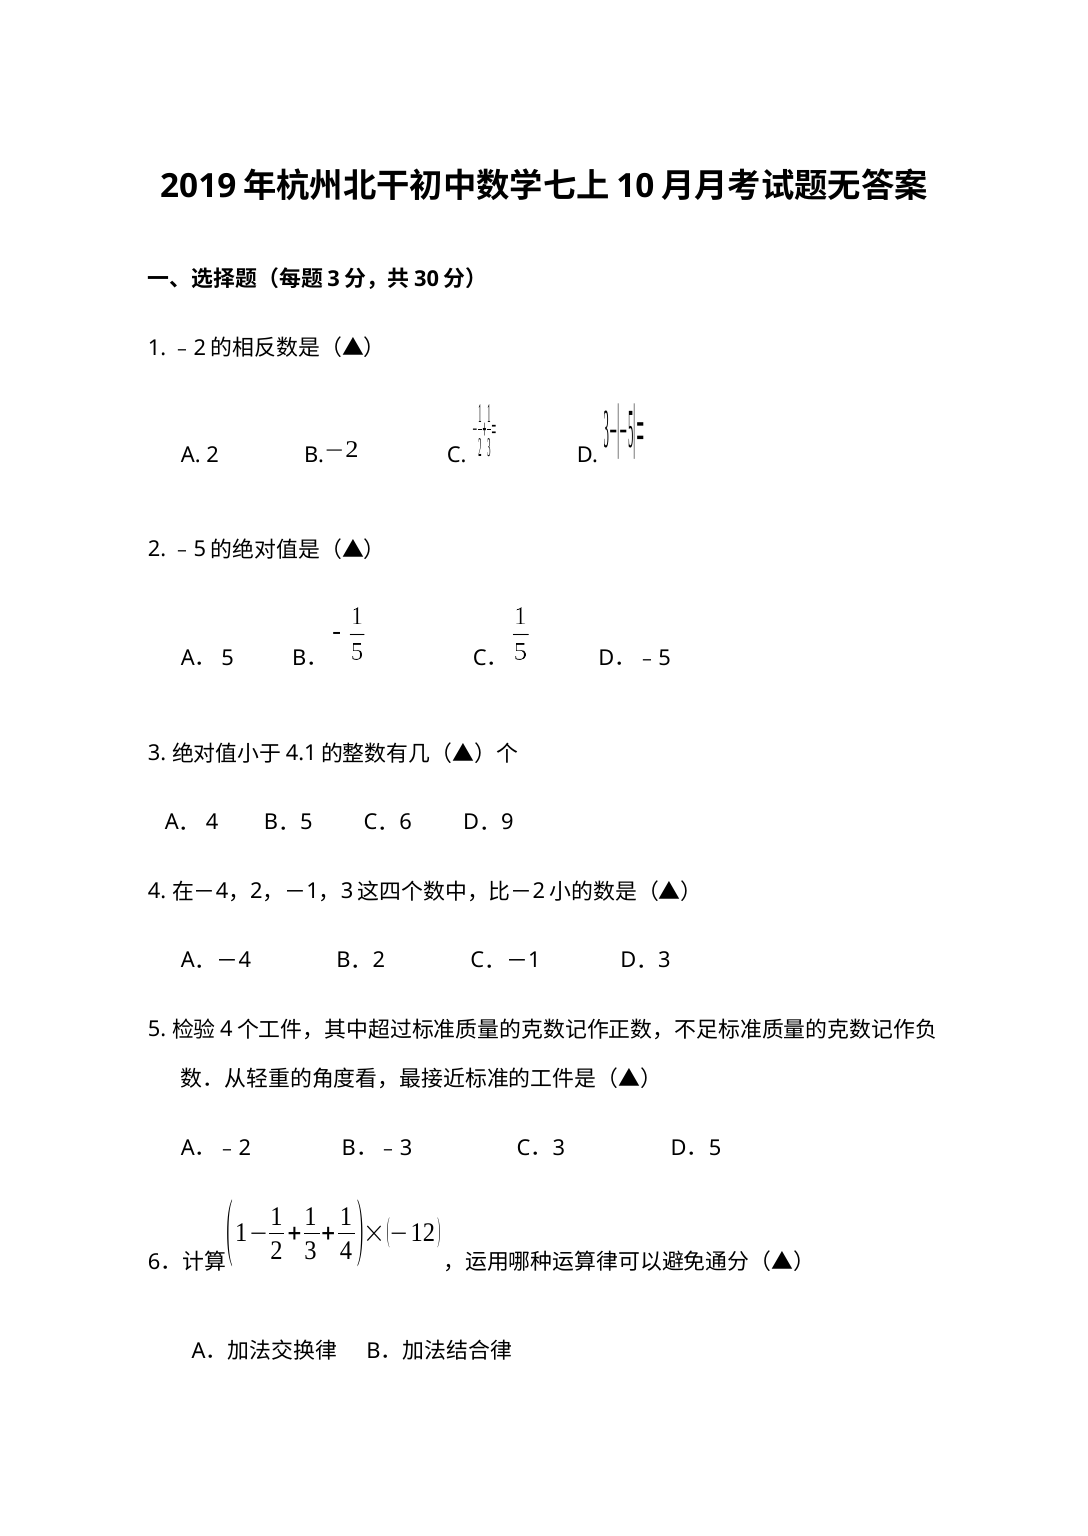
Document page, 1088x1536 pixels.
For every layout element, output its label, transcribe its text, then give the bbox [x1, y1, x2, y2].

text 2019年杭州北干初中数学七上10月月考试题无答案 [148, 150, 940, 215]
text 一、选择题（每题3分，共30分） [148, 260, 940, 293]
text A．﹣2 B．﹣3 C．3 D．5 [148, 1130, 940, 1162]
text A． 5 B． C． D．﹣5 [148, 601, 940, 698]
text 2. ﹣5的绝对值是（▲） [148, 532, 940, 564]
text A．－4 B．2 C．－1 D．3 [148, 943, 940, 975]
text A．加法交换律 B．加法结合律 [181, 1333, 940, 1366]
text 1. ﹣2的相反数是（▲） [148, 329, 940, 362]
text 4. 在－4，2，－1，3这四个数中，比－2小的数是（▲） [148, 873, 940, 906]
text A. 2 B. C. D. [148, 398, 940, 496]
text 5. 检验4个工件，其中超过标准质量的克数记作正数，不足标准质量的克数记作负数．从轻重的角度看，最接近标准的工件是（▲） [148, 1012, 940, 1093]
text A． 4 B．5 C．6 D．9 [148, 804, 940, 837]
text 3. 绝对值小于4.1的整数有几（▲）个 [148, 735, 940, 768]
text 6．计算，运用哪种运算律可以避免通分（▲） [148, 1199, 940, 1296]
